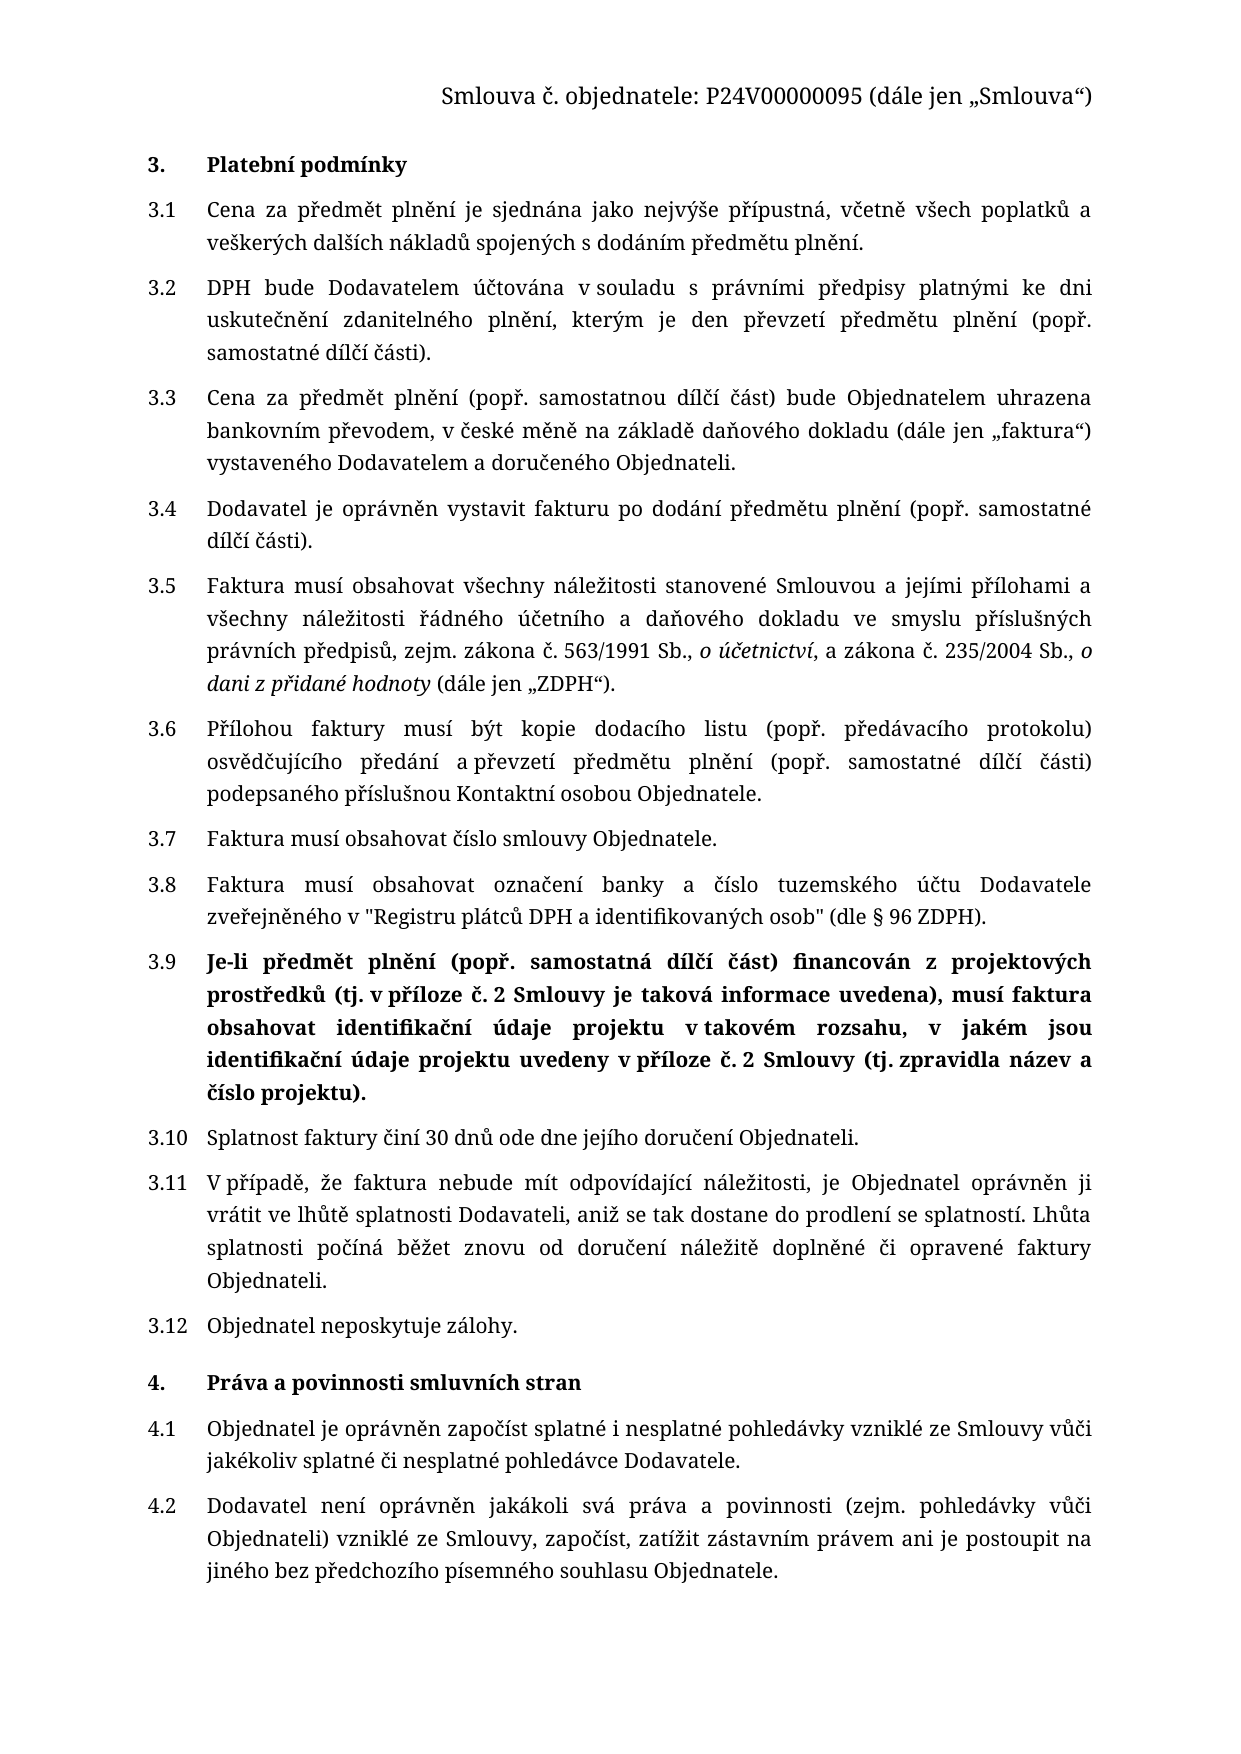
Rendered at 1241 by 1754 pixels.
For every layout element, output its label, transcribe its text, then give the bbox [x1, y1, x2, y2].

list Cena za předmět plnění je sjednána jako nejvýše přípustná, včetně všech poplatků a veškerých dalších nákladů spojených s dodáním předmětu plnění. [148, 195, 1093, 256]
list V případě, že faktura nebude mít odpovídající náležitosti, je Objednatel oprávněn ji vrátit ve lhůtě splatnosti Dodavateli, aniž se tak dostane do prodlení se splatností. Lhůta splatnosti počíná běžet znovu od doručení náležitě doplněné či opravené faktury Objednateli. [148, 1168, 1093, 1294]
list Cena za předmět plnění (popř. samostatnou dílčí část) bude Objednatelem uhrazena bankovním převodem, v české měně na základě daňového dokladu (dále jen „faktura“) vystaveného Dodavatelem a doručeného Objednateli. [148, 383, 1093, 477]
list Přílohou faktury musí být kopie dodacího listu (popř. předávacího protokolu) osvědčujícího předání a převzetí předmětu plnění (popř. samostatné dílčí části) podepsaného příslušnou Kontaktní osobou Objednatele. [148, 714, 1093, 808]
list Faktura musí obsahovat všechny náležitosti stanovené Smlouvou a jejími přílohami a všechny náležitosti řádného účetního a daňového dokladu ve smyslu příslušných právních předpisů, zejm. zákona č. 563/1991 Sb., o účetnictví, a zákona č. 235/2004 Sb., o dani z přidané hodnoty (dále jen „ZDPH“). [148, 571, 1093, 698]
list Práva a povinnosti smluvních stran [148, 1368, 1093, 1397]
list Faktura musí obsahovat číslo smlouvy Objednatele. [148, 824, 1093, 853]
list Dodavatel je oprávněn vystavit fakturu po dodání předmětu plnění (popř. samostatné dílčí části). [148, 494, 1093, 555]
list Faktura musí obsahovat označení banky a číslo tuzemského účtu Dodavatele zveřejněného v "Registru plátců DPH a identifikovaných osob" (dle § 96 ZDPH). [148, 870, 1093, 931]
list Objednatel neposkytuje zálohy. [148, 1311, 1093, 1339]
list Splatnost faktury činí 30 dnů ode dne jejího doručení Objednateli. [148, 1123, 1093, 1151]
list Platební podmínky [148, 150, 1093, 179]
list Dodavatel není oprávněn jakákoli svá práva a povinnosti (zejm. pohledávky vůči Objednateli) vzniklé ze Smlouvy, započíst, zatížit zástavním právem ani je postoupit na jiného bez předchozího písemného souhlasu Objednatele. [148, 1491, 1093, 1585]
list Objednatel je oprávněn započíst splatné i nesplatné pohledávky vzniklé ze Smlouvy vůči jakékoliv splatné či nesplatné pohledávce Dodavatele. [148, 1414, 1093, 1475]
list Je-li předmět plnění (popř. samostatná dílčí část) financován z projektových prostředků (tj. v příloze č. 2 Smlouvy je taková informace uvedena), musí faktura obsahovat identifikační údaje projektu v takovém rozsahu, v jakém jsou identifikační údaje projektu uvedeny v příloze č. 2 Smlouvy (tj. zpravidla název a číslo projektu). [148, 947, 1093, 1106]
list DPH bude Dodavatelem účtována v souladu s právními předpisy platnými ke dni uskutečnění zdanitelného plnění, kterým je den převzetí předmětu plnění (popř. samostatné dílčí části). [148, 273, 1093, 367]
